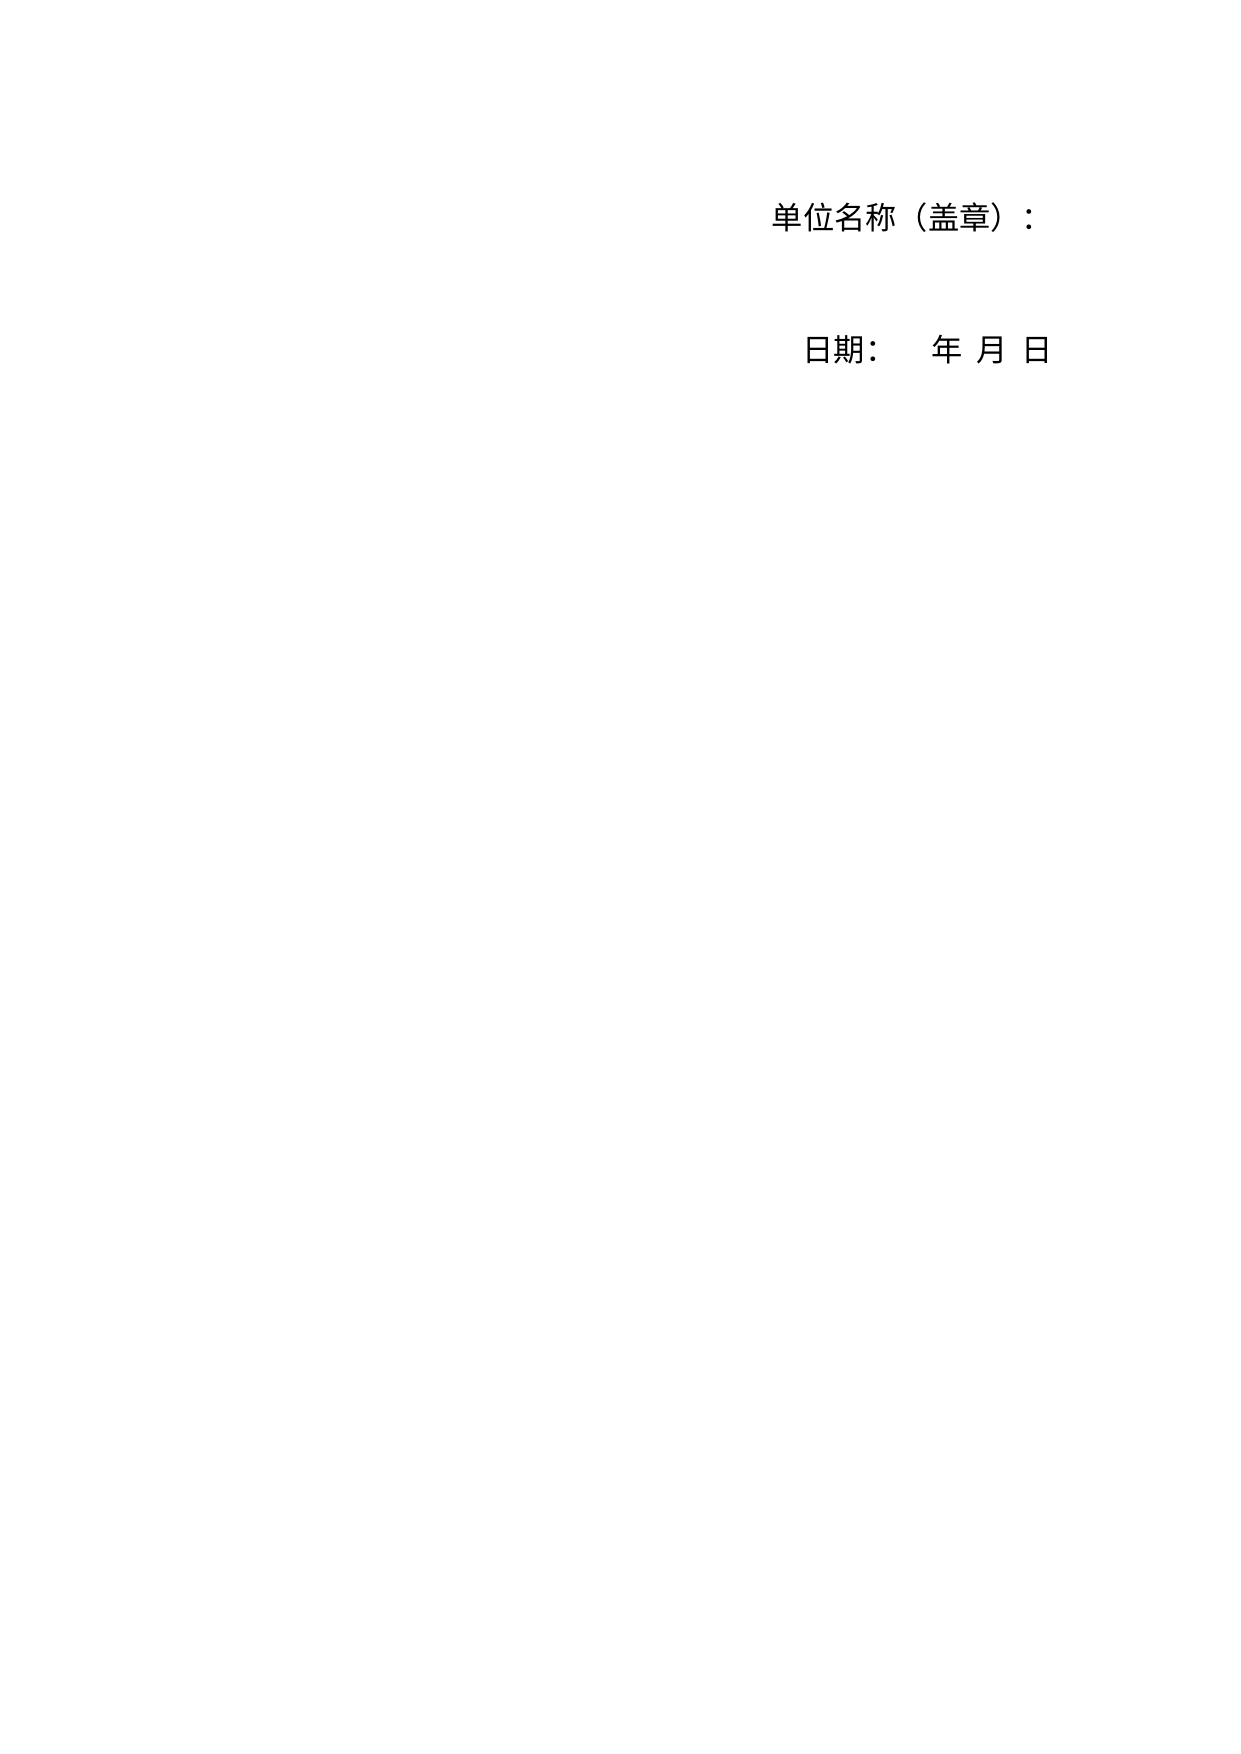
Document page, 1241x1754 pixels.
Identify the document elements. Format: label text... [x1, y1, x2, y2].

text 日期： 年 月 日 [187, 304, 1053, 392]
text 单位名称（盖章）： [187, 172, 1053, 260]
